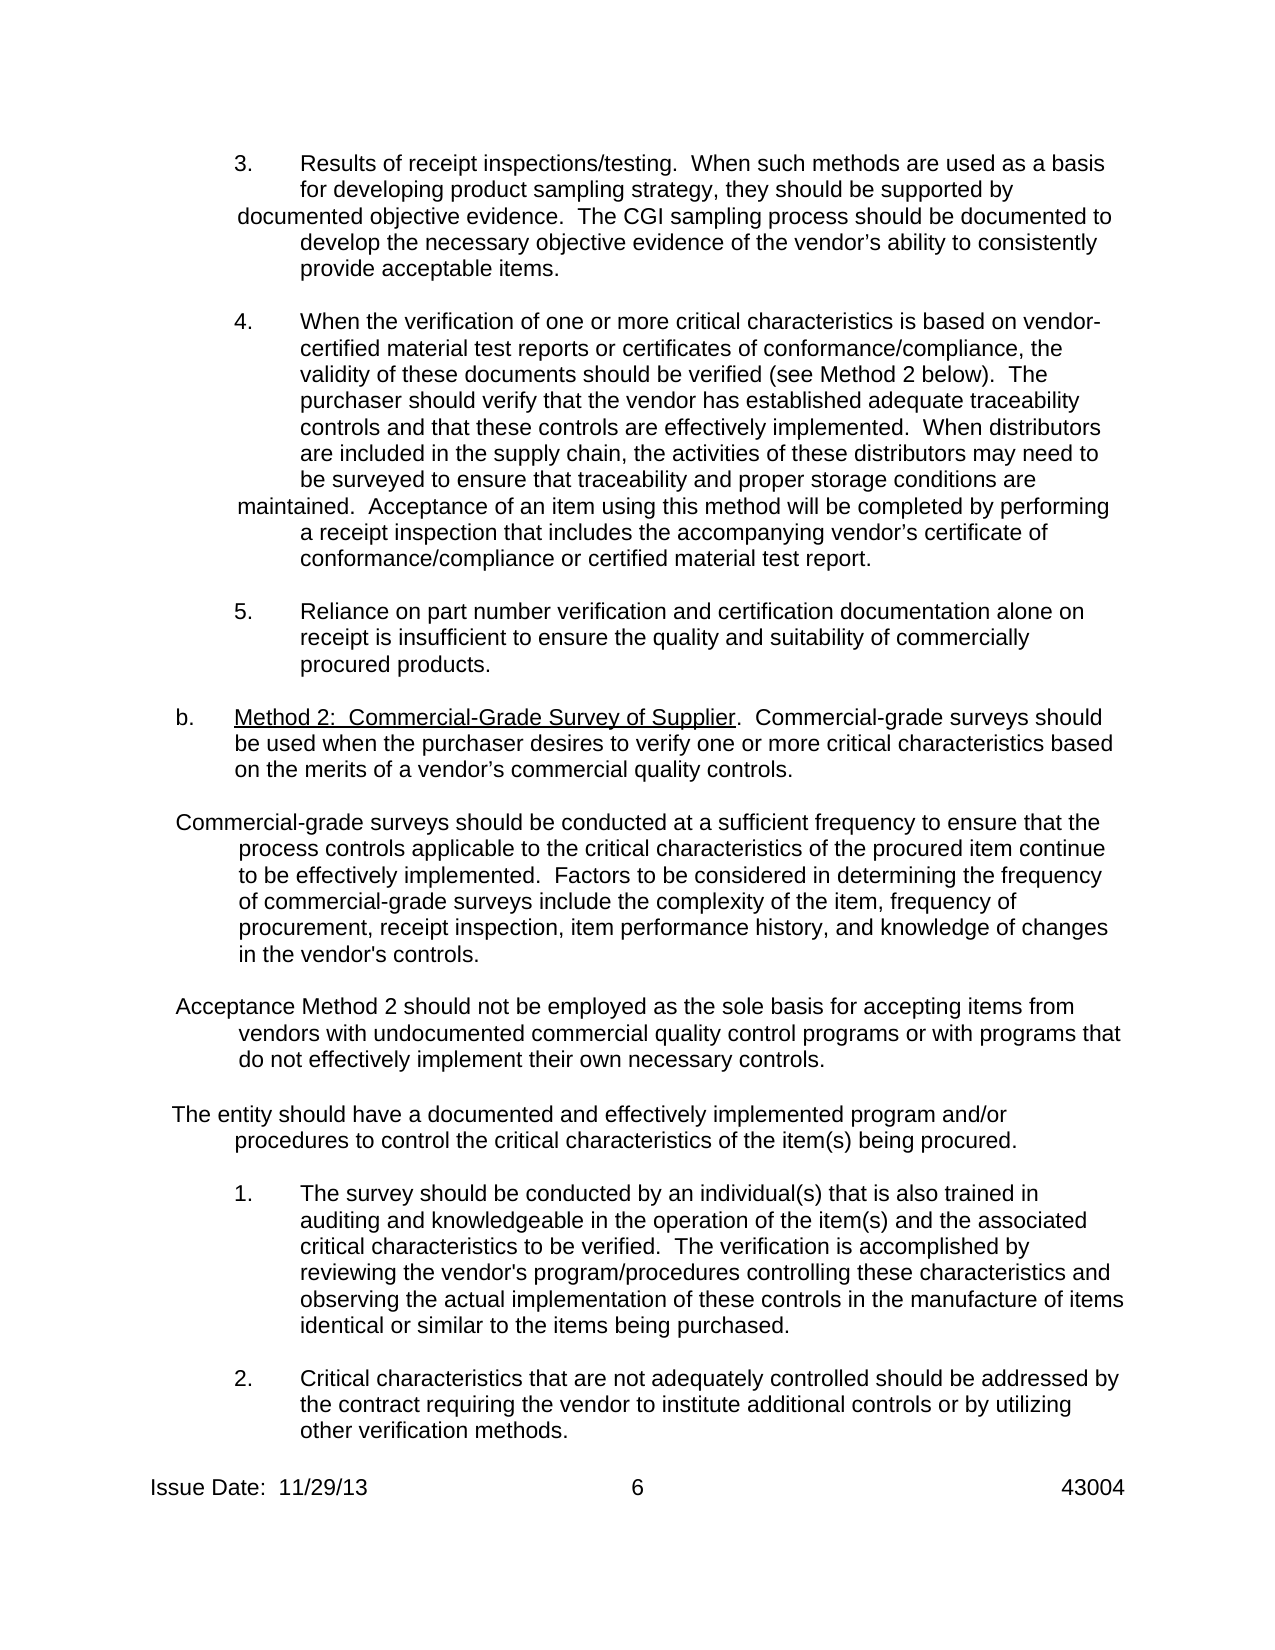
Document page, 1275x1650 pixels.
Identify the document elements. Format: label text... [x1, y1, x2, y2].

text Acceptance Method 2 should not be employed as the sole basis for accepting items from vendors with undocumented commercial quality control programs or with programs that do not effectively implement their own necessary controls. [175, 993, 1125, 1072]
list Reliance on part number verification and certification documentation alone on receipt is insufficient to ensure the quality and suitability of commercially procured products. [234, 598, 1125, 677]
list Results of receipt inspections/testing. When such methods are used as a basis for developing product sampling strategy, they should be supported by [234, 150, 1125, 203]
list When the verification of one or more critical characteristics is based on vendor-certified material test reports or certificates of conformance/compliance, the validity of these documents should be verified (see Method 2 below). The purchaser should verify that the vendor has established adequate traceability controls and that these controls are effectively implemented. When distributors are included in the supply chain, the activities of these distributors may need to be surveyed to ensure that traceability and proper storage conditions are [234, 308, 1125, 493]
text b. Method 2: Commercial-Grade Survey of Supplier. Commercial-grade surveys should be used when the purchaser desires to verify one or more critical characteristics based on the merits of a vendor’s commercial quality controls. [175, 703, 1125, 782]
list The survey should be conducted by an individual(s) that is also trained in auditing and knowledgeable in the operation of the item(s) and the associated critical characteristics to be verified. The verification is accomplished by reviewing the vendor's program/procedures controlling these characteristics and observing the actual implementation of these controls in the manufacture of items identical or similar to the items being purchased. [234, 1180, 1125, 1338]
list Critical characteristics that are not adequately controlled should be addressed by the contract requiring the vendor to institute additional controls or by utilizing other verification methods. [234, 1365, 1125, 1444]
text The entity should have a documented and effectively implemented program and/or procedures to control the critical characteristics of the item(s) being procured. [171, 1101, 1125, 1154]
text Commercial-grade surveys should be conducted at a sufficient frequency to ensure that the process controls applicable to the critical characteristics of the procured item continue to be effectively implemented. Factors to be considered in determining the frequency of commercial-grade surveys include the complexity of the item, frequency of procurement, receipt inspection, item performance history, and knowledge of changes in the vendor's controls. [175, 809, 1125, 967]
text documented objective evidence. The CGI sampling process should be documented to develop the necessary objective evidence of the vendor’s ability to consistently provide acceptable items. [237, 203, 1125, 282]
text maintained. Acceptance of an item using this method will be completed by performing a receipt inspection that includes the accompanying vendor’s certificate of conformance/compliance or certified material test report. [237, 493, 1125, 572]
